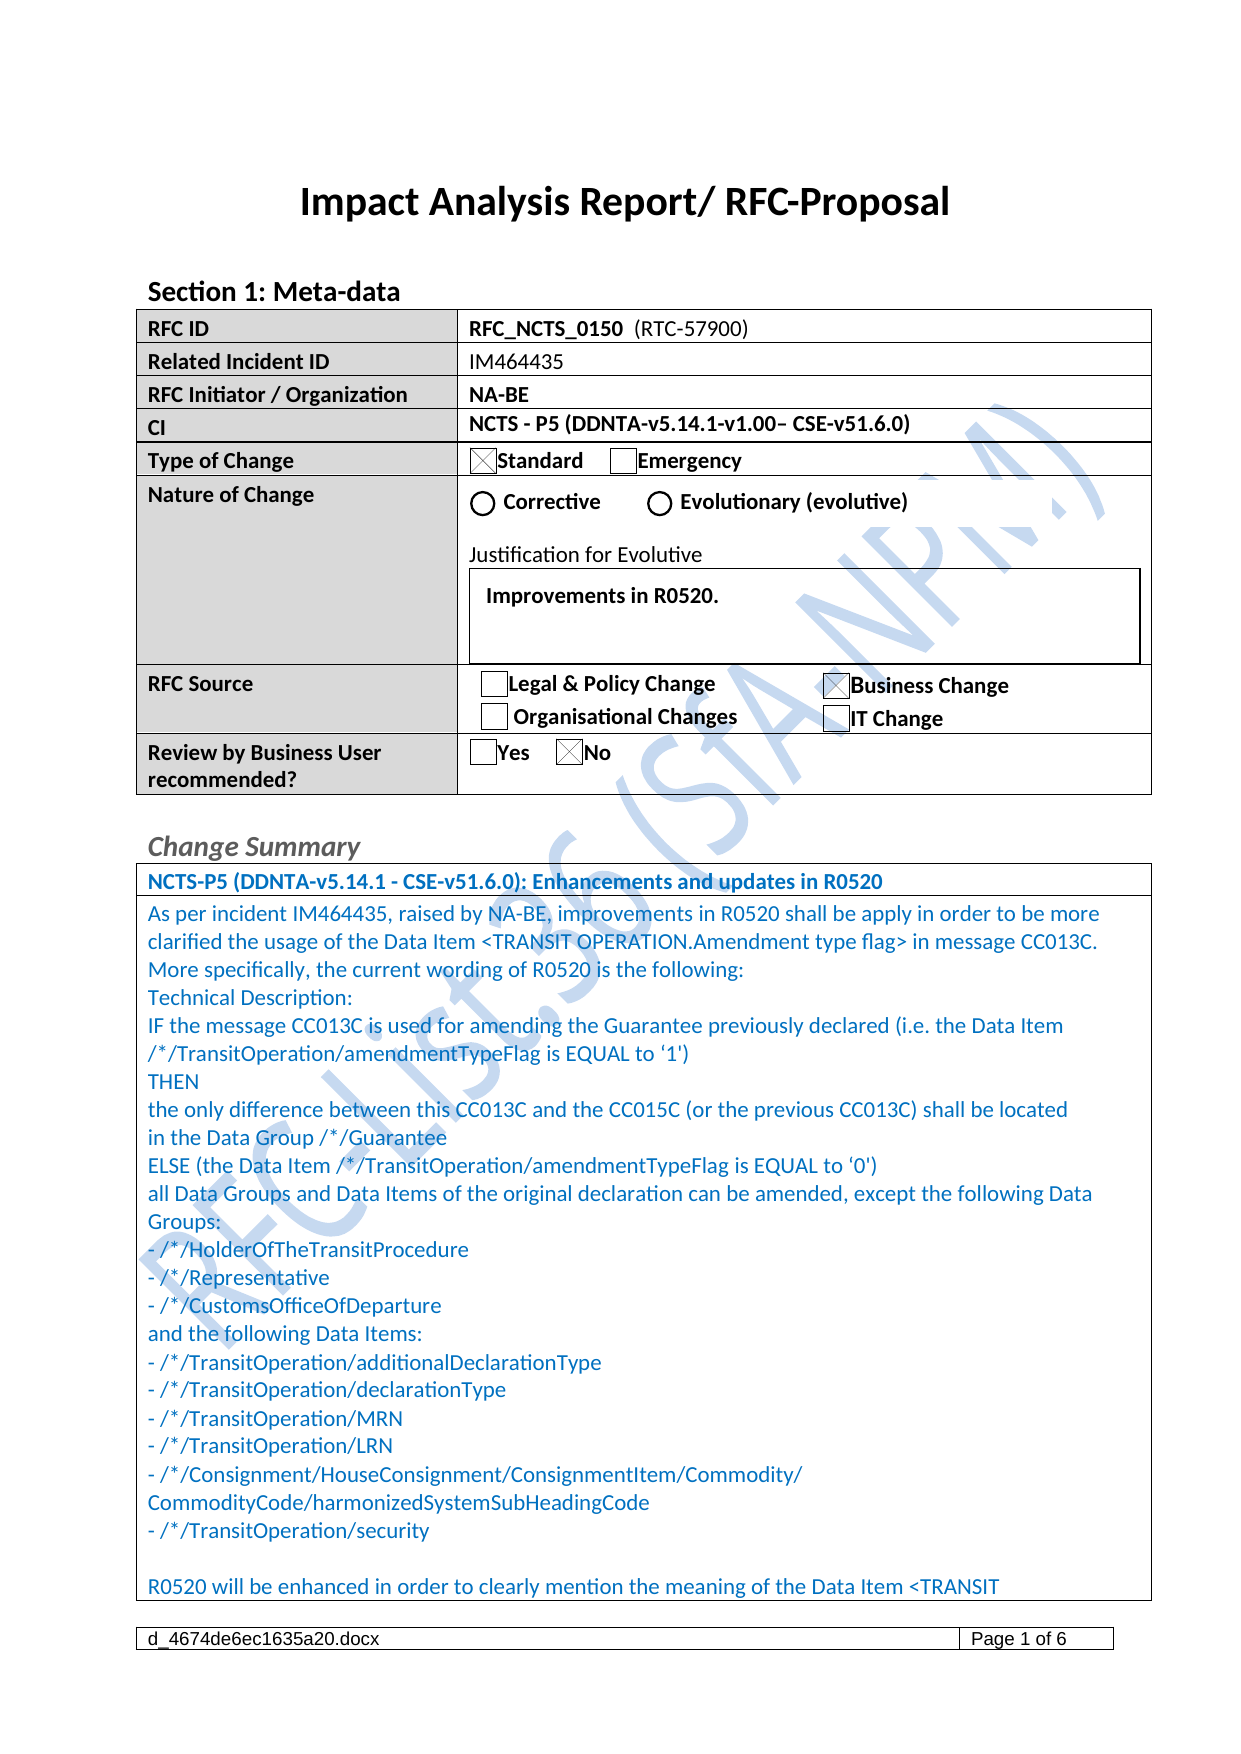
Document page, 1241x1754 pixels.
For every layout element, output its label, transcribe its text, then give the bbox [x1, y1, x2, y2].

table_cell Standard Emergency [458, 443, 1151, 474]
text Change Summary [148, 828, 1102, 863]
table_cell Related Incident ID [137, 343, 457, 375]
text Section 1: Meta-data [148, 273, 1102, 308]
table_header RFC ID [137, 310, 457, 342]
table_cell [137, 896, 1151, 1600]
table_cell RFC Source [137, 665, 457, 732]
table_cell [458, 665, 1151, 732]
table_cell IM464435 [458, 343, 1151, 375]
table_header NCTS-P5 (DDNTA-v5.14.1 - CSE-v51.6.0): Enhancements and updates in R0520 [137, 864, 1151, 895]
table_cell Type of Change [137, 443, 457, 474]
table_cell NCTS - P5 (DDNTA-v5.14.1-v1.00– CSE-v51.6.0) [458, 409, 1151, 441]
table_cell CI [137, 409, 457, 441]
table_cell Nature of Change [137, 476, 457, 664]
table_cell Justification for Evolutive [458, 476, 1151, 664]
table_cell RFC Initiator / Organization [137, 376, 457, 408]
table_header RFC_NCTS_0150 (RTC-57900) [458, 310, 1151, 342]
subtitle Impact Analysis Report/ RFC-Proposal [148, 175, 1102, 226]
table_cell NA-BE [458, 376, 1151, 408]
table_cell Review by Business User recommended? [137, 734, 457, 794]
table_cell Yes No [458, 734, 1151, 794]
